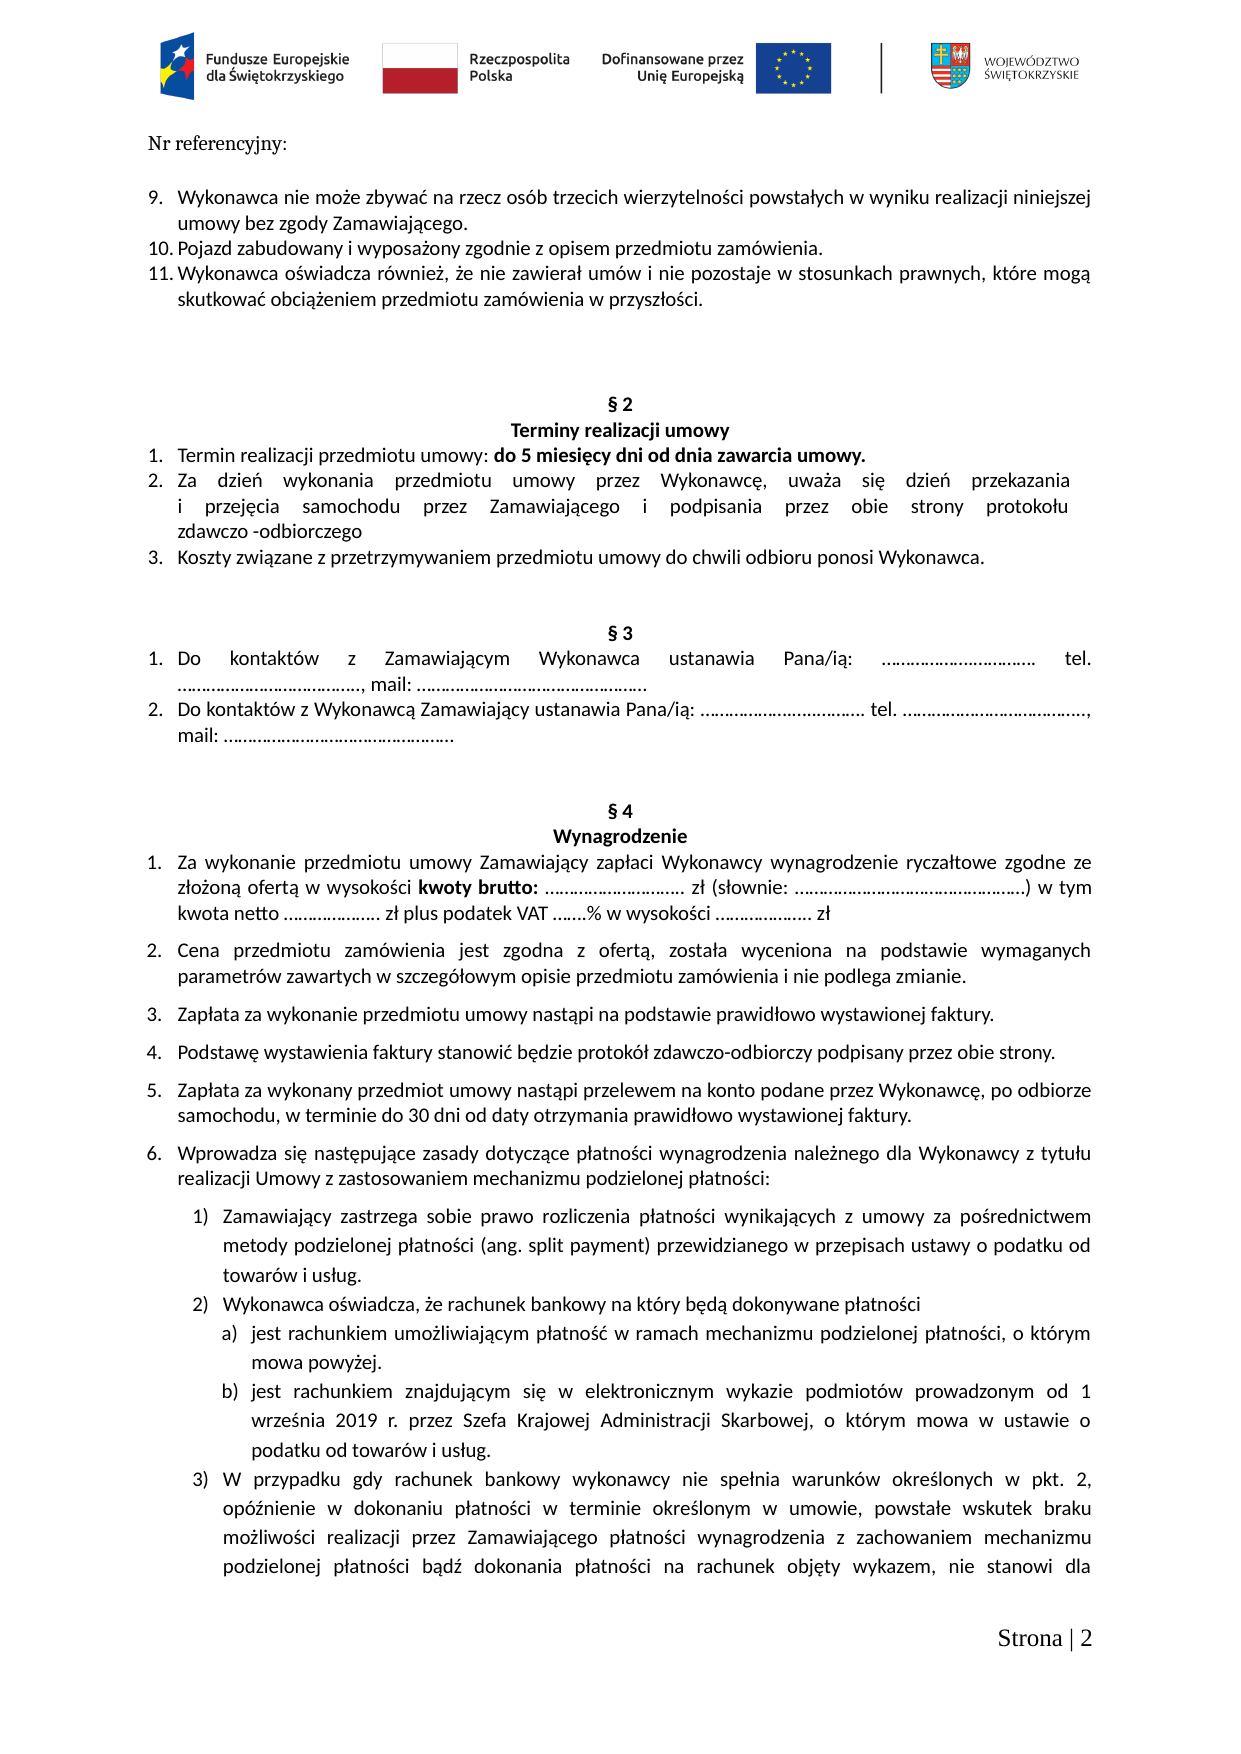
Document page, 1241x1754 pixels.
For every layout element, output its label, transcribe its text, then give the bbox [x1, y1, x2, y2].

picture [147, 29, 1092, 103]
list Cena przedmiotu zamówienia jest zgodna z ofertą, została wyceniona na podstawie wymaganych parametrów zawartych w szczegółowym opisie przedmiotu zamówienia i nie podlega zmianie. [146, 938, 1093, 988]
text Terminy realizacji umowy [148, 417, 1093, 442]
text § 4 [148, 798, 1093, 823]
text Wynagrodzenie [148, 823, 1093, 849]
list Zamawiający zastrzega sobie prawo rozliczenia płatności wynikających z umowy za pośrednictwem metody podzielonej płatności (ang. split payment) przewidzianego w przepisach ustawy o podatku od towarów i usług. [192, 1203, 1093, 1287]
list Do kontaktów z Zamawiającym Wykonawca ustanawia Pana/ią: ……………….…………. tel. ……………………………….., mail: ………………………………………… [148, 646, 1093, 696]
list Pojazd zabudowany i wyposażony zgodnie z opisem przedmiotu zamówienia. [148, 235, 1093, 261]
list Zapłata za wykonany przedmiot umowy nastąpi przelewem na konto podane przez Wykonawcę, po odbiorze samochodu, w terminie do 30 dni od daty otrzymania prawidłowo wystawionej faktury. [146, 1077, 1093, 1128]
list Za wykonanie przedmiotu umowy Zamawiający zapłaci Wykonawcy wynagrodzenie ryczałtowe zgodne ze złożoną ofertą w wysokości kwoty brutto: ……………………….. zł (słownie: …………………………………………) w tym kwota netto ……………….. zł plus podatek VAT …….% w wysokości ……………….. zł [146, 849, 1093, 925]
list Wykonawca oświadcza również, że nie zawierał umów i nie pozostaje w stosunkach prawnych, które mogą skutkować obciążeniem przedmiotu zamówienia w przyszłości. [148, 261, 1093, 311]
list jest rachunkiem znajdującym się w elektronicznym wykazie podmiotów prowadzonym od 1 września 2019 r. przez Szefa Krajowej Administracji Skarbowej, o którym mowa w ustawie o podatku od towarów i usług. [221, 1378, 1093, 1462]
text § 2 [148, 391, 1093, 417]
list Koszty związane z przetrzymywaniem przedmiotu umowy do chwili odbioru ponosi Wykonawca. [148, 544, 1093, 569]
list Podstawę wystawienia faktury stanowić będzie protokół zdawczo-odbiorczy podpisany przez obie strony. [146, 1039, 1093, 1064]
list Za dzień wykonania przedmiotu umowy przez Wykonawcę, uważa się dzień przekazania i przejęcia samochodu przez Zamawiającego i podpisania przez obie strony protokołu zdawczo -odbiorczego [148, 468, 1093, 544]
list Wykonawca nie może zbywać na rzecz osób trzecich wierzytelności powstałych w wyniku realizacji niniejszej umowy bez zgody Zamawiającego. [148, 184, 1093, 235]
text § 3 [148, 620, 1093, 646]
list Wprowadza się następujące zasady dotyczące płatności wynagrodzenia należnego dla Wykonawcy z tytułu realizacji Umowy z zastosowaniem mechanizmu podzielonej płatności: [146, 1140, 1093, 1191]
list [192, 1466, 1093, 1579]
list Termin realizacji przedmiotu umowy: do 5 miesięcy dni od dnia zawarcia umowy. [148, 442, 1093, 468]
list Zapłata za wykonanie przedmiotu umowy nastąpi na podstawie prawidłowo wystawionej faktury. [146, 1001, 1093, 1026]
list Do kontaktów z Wykonawcą Zamawiający ustanawia Pana/ią: ……………….…..………. tel. ……………………………….., mail: ………………………………………… [148, 696, 1093, 747]
list Wykonawca oświadcza, że rachunek bankowy na który będą dokonywane płatności [192, 1291, 1093, 1316]
list jest rachunkiem umożliwiającym płatność w ramach mechanizmu podzielonej płatności, o którym mowa powyżej. [221, 1320, 1093, 1375]
